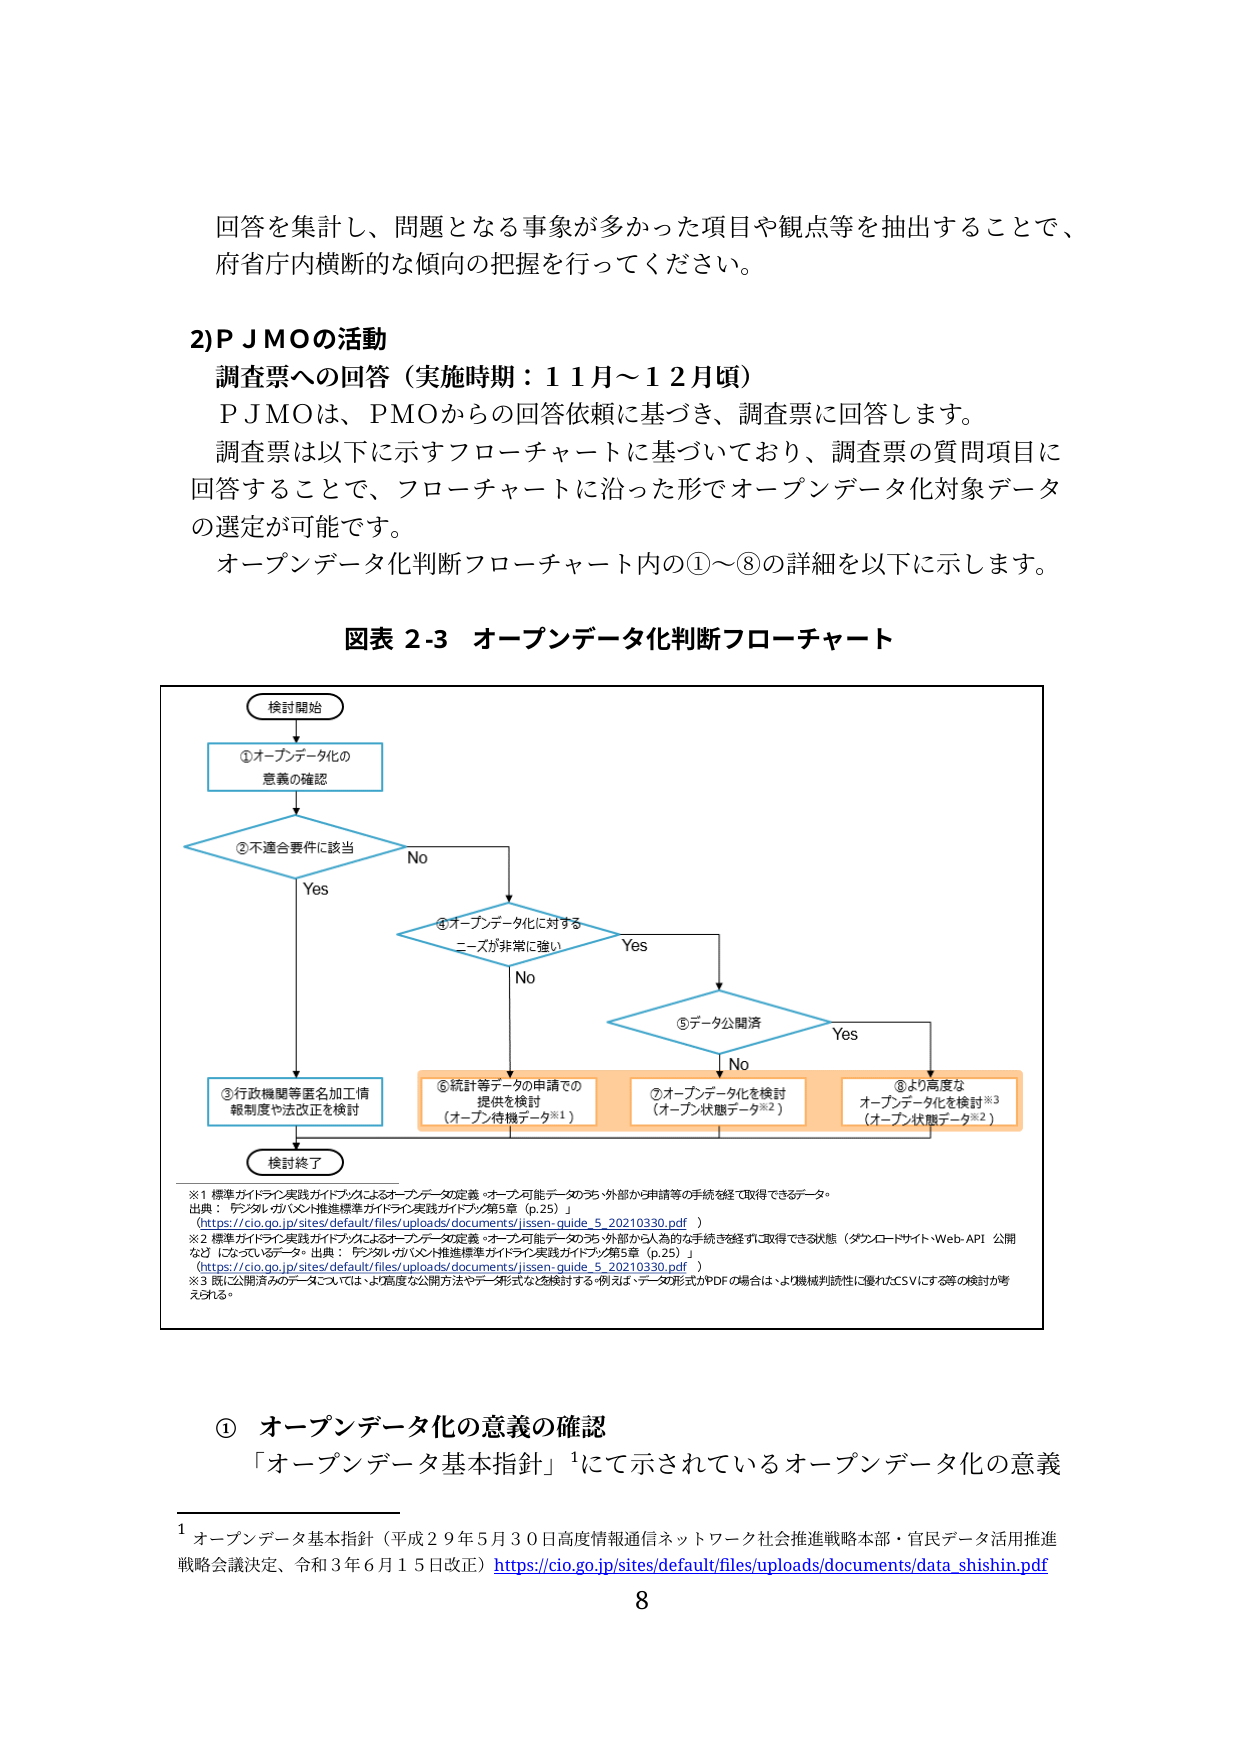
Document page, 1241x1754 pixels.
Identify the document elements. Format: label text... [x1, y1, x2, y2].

subtitle ＰＪＭＯの活動 [190, 319, 1063, 357]
picture [175, 693, 1027, 1184]
text オープンデータ化判断フローチャート内の①～⑧の詳細を以下に示します。 [190, 544, 1063, 582]
text ＰＪＭＯは、ＰＭＯからの回答依頼に基づき、調査票に回答します。 [190, 394, 1063, 432]
list オープンデータ化の意義の確認 [215, 1407, 1063, 1444]
text 調査票への回答（実施時期：１１月～１２月頃） [190, 357, 1063, 394]
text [215, 207, 1063, 282]
text 調査票は以下に示すフローチャートに基づいており、調査票の質問項目に回答することで、フローチャートに沿った形でオープンデータ化対象データの選定が可能です。 [190, 432, 1063, 544]
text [215, 1444, 1063, 1482]
